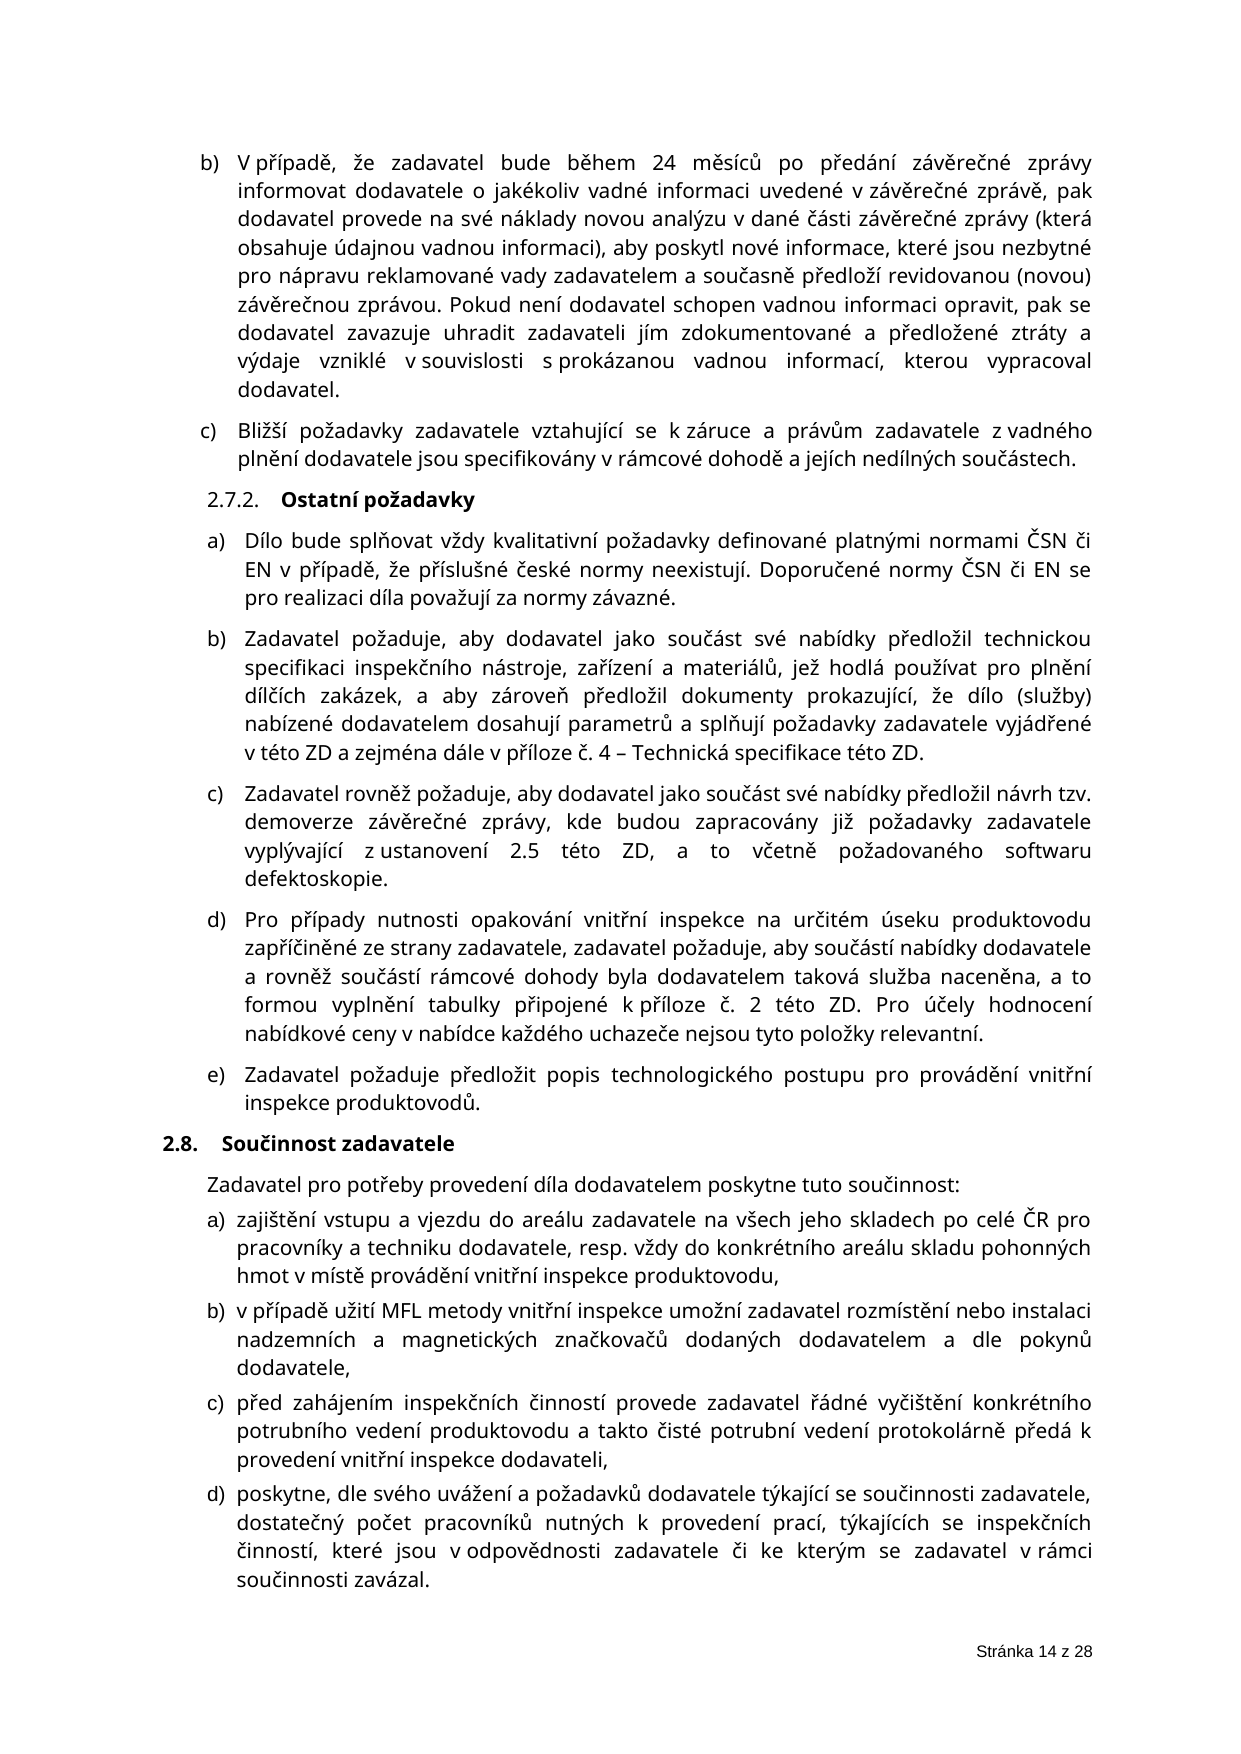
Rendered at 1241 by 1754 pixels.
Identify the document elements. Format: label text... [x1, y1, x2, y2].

list před zahájením inspekčních činností provede zadavatel řádné vyčištění konkrétního potrubního vedení produktovodu a takto čisté potrubní vedení protokolárně předá k provedení vnitřní inspekce dodavateli, [207, 1388, 1093, 1473]
list V případě, že zadavatel bude během 24 měsíců po předání závěrečné zprávy informovat dodavatele o jakékoliv vadné informaci uvedené v závěrečné zprávě, pak dodavatel provede na své náklady novou analýzu v dané části závěrečné zprávy (která obsahuje údajnou vadnou informaci), aby poskytl nové informace, které jsou nezbytné pro nápravu reklamované vady zadavatelem a současně předloží revidovanou (novou) závěrečnou zprávou. Pokud není dodavatel schopen vadnou informaci opravit, pak se dodavatel zavazuje uhradit zadavateli jím zdokumentované a předložené ztráty a výdaje vzniklé v souvislosti s prokázanou vadnou informací, kterou vypracoval dodavatel. [200, 148, 1093, 403]
text Součinnost zadavatele [162, 1129, 1093, 1158]
list Zadavatel požaduje předložit popis technologického postupu pro provádění vnitřní inspekce produktovodů. [207, 1060, 1093, 1117]
list v případě užití MFL metody vnitřní inspekce umožní zadavatel rozmístění nebo instalaci nadzemních a magnetických značkovačů dodaných dodavatelem a dle pokynů dodavatele, [207, 1296, 1093, 1382]
list Zadavatel požaduje, aby dodavatel jako součást své nabídky předložil technickou specifikaci inspekčního nástroje, zařízení a materiálů, jež hodlá používat pro plnění dílčích zakázek, a aby zároveň předložil dokumenty prokazující, že dílo (služby) nabízené dodavatelem dosahují parametrů a splňují požadavky zadavatele vyjádřené v této ZD a zejména dále v příloze č. 4 – Technická specifikace této ZD. [207, 624, 1093, 766]
list zajištění vstupu a vjezdu do areálu zadavatele na všech jeho skladech po celé ČR pro pracovníky a techniku dodavatele, resp. vždy do konkrétního areálu skladu pohonných hmot v místě provádění vnitřní inspekce produktovodu, [207, 1205, 1093, 1290]
list Pro případy nutnosti opakování vnitřní inspekce na určitém úseku produktovodu zapříčiněné ze strany zadavatele, zadavatel požaduje, aby součástí nabídky dodavatele a rovněž součástí rámcové dohody byla dodavatelem taková služba naceněna, a to formou vyplnění tabulky připojené k příloze č. 2 této ZD. Pro účely hodnocení nabídkové ceny v nabídce každého uchazeče nejsou tyto položky relevantní. [207, 905, 1093, 1047]
text Ostatní požadavky [207, 485, 1093, 514]
list poskytne, dle svého uvážení a požadavků dodavatele týkající se součinnosti zadavatele, dostatečný počet pracovníků nutných k provedení prací, týkajících se inspekčních činností, které jsou v odpovědnosti zadavatele či ke kterým se zadavatel v rámci součinnosti zavázal. [207, 1479, 1093, 1593]
list Zadavatel pro potřeby provedení díla dodavatelem poskytne tuto součinnost: [192, 1170, 1093, 1198]
list Dílo bude splňovat vždy kvalitativní požadavky definované platnými normami ČSN či EN v případě, že příslušné české normy neexistují. Doporučené normy ČSN či EN se pro realizaci díla považují za normy závazné. [207, 526, 1093, 612]
list Bližší požadavky zadavatele vztahující se k záruce a právům zadavatele z vadného plnění dodavatele jsou specifikovány v rámcové dohodě a jejích nedílných součástech. [200, 416, 1093, 473]
list Zadavatel rovněž požaduje, aby dodavatel jako součást své nabídky předložil návrh tzv. demoverze závěrečné zprávy, kde budou zapracovány již požadavky zadavatele vyplývající z ustanovení 2.5 této ZD, a to včetně požadovaného softwaru defektoskopie. [207, 779, 1093, 893]
